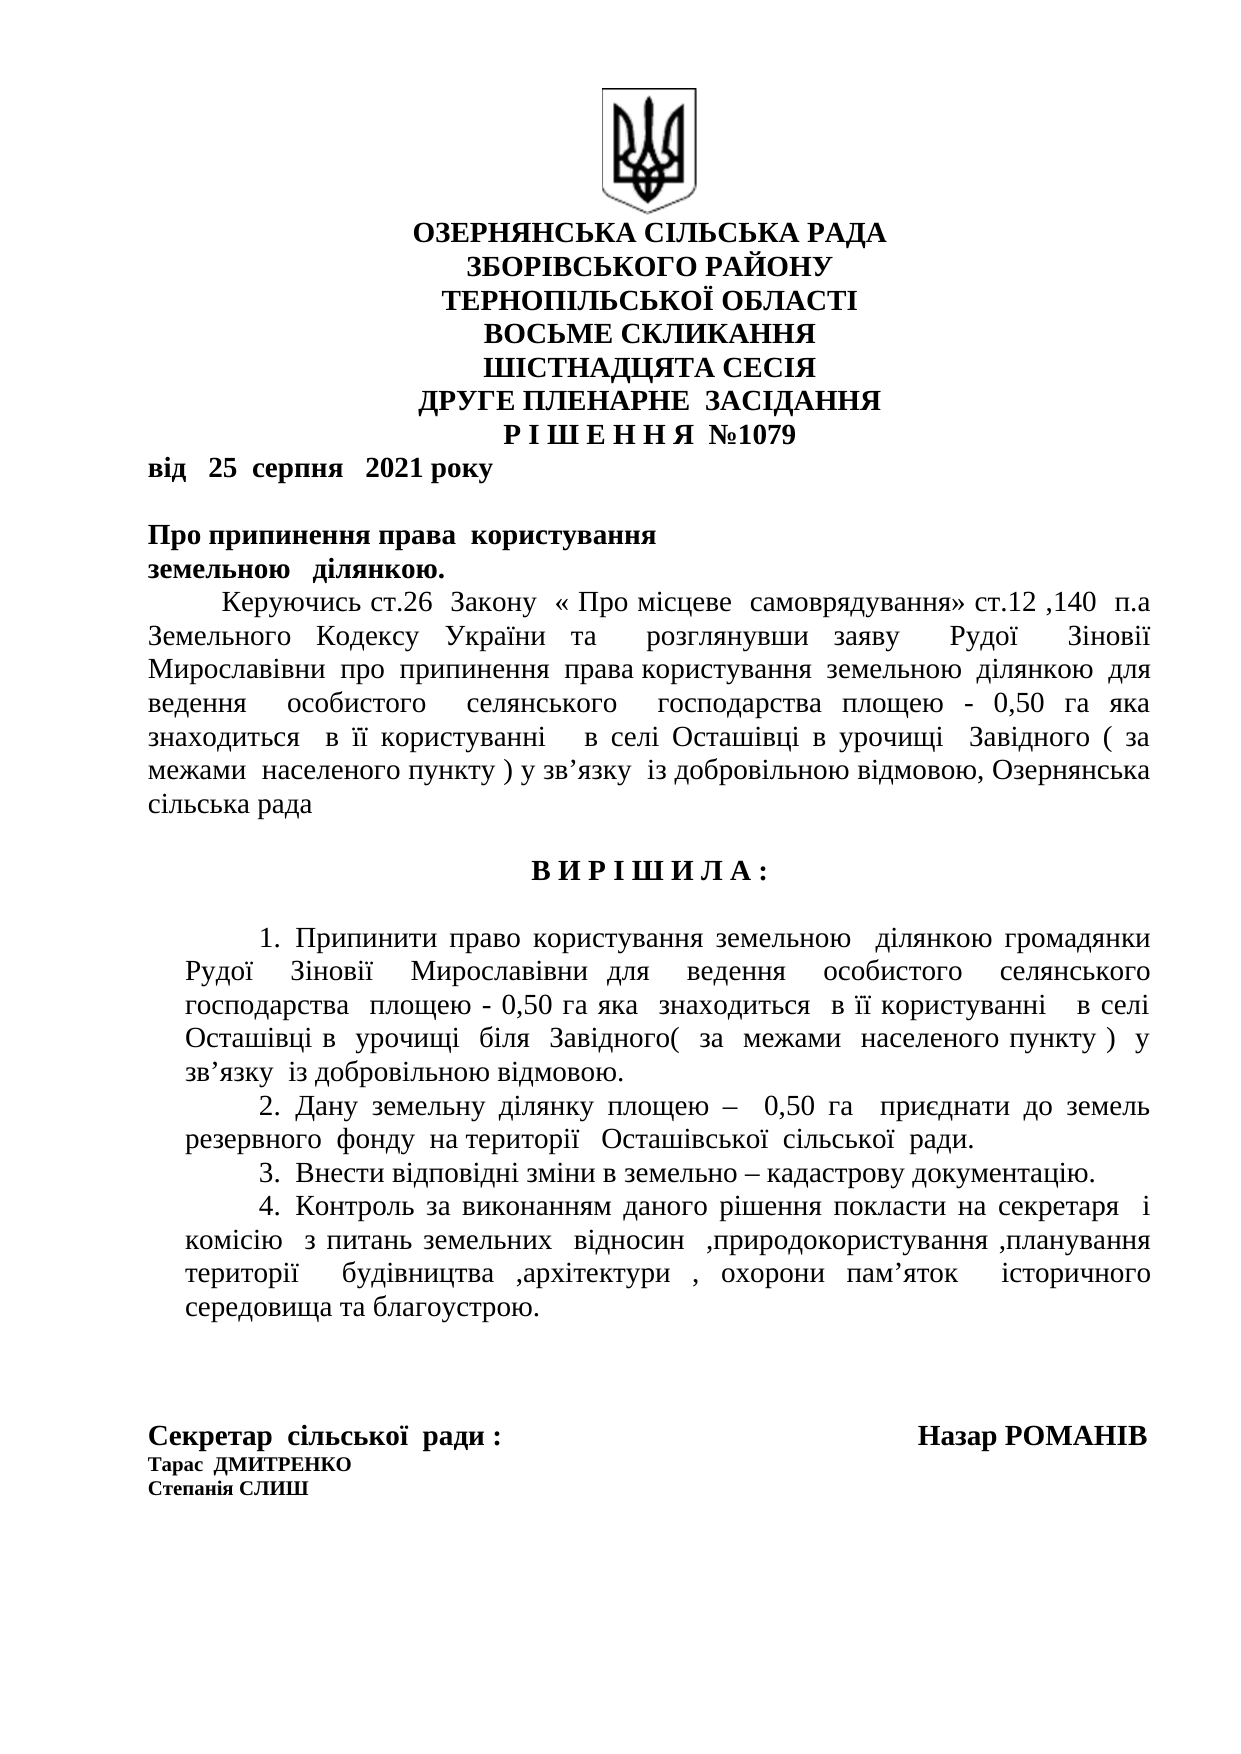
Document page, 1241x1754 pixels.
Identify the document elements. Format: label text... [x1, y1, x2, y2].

text Тарас ДМИТРЕНКО [148, 1452, 1152, 1476]
text ТЕРНОПІЛЬСЬКОЇ ОБЛАСТІ [148, 283, 1152, 316]
picture [602, 88, 698, 216]
text ШІСТНАДЦЯТА СЕСІЯ [148, 350, 1152, 383]
text від 25 серпня 2021 року [148, 450, 1152, 484]
list Внести відповідні зміни в земельно – кадастрову документацію. [185, 1155, 1152, 1188]
text Р І Ш Е Н Н Я №1079 [148, 417, 1152, 450]
list Припинити право користування земельною ділянкою громадянки Рудої Зіновії Мирославівни для ведення особистого селянського господарства площею - 0,50 га яка знаходиться в її користуванні в селі Осташівці в урочищі біля Завідного( за межами населеного пункту ) у зв’язку із добровільною відмовою. [185, 920, 1152, 1088]
text ЗБОРІВСЬКОГО РАЙОНУ [148, 249, 1152, 283]
text ОЗЕРНЯНСЬКА СІЛЬСЬКА РАДА [148, 216, 1152, 249]
text ВОСЬМЕ СКЛИКАННЯ [148, 316, 1152, 350]
text земельною ділянкою. [148, 551, 1152, 584]
list Дану земельну ділянку площею – 0,50 га приєднати до земель резервного фонду на території Осташівської сільської ради. [185, 1088, 1152, 1155]
text Про припинення права користування [148, 517, 1152, 551]
text Секретар сільської ради : Назар РОМАНІВ [148, 1418, 1152, 1452]
text Степанія СЛИШ [148, 1476, 1152, 1500]
list Контроль за виконанням даного рішення покласти на секретаря і комісію з питань земельних відносин ,природокористування ,планування території будівництва ,архітектури , охорони пам’яток історичного середовища та благоустрою. [185, 1188, 1152, 1322]
text В И Р І Ш И Л А : [148, 853, 1152, 886]
text Керуючись ст.26 Закону « Про місцеве самоврядування» ст.12 ,140 п.а Земельного Кодексу України та розглянувши заяву Рудої Зіновії Мирославівни про припинення права користування земельною ділянкою для ведення особистого селянського господарства площею - 0,50 га яка знаходиться в її користуванні в селі Осташівці в урочищі Завідного ( за межами населеного пункту ) у зв’язку із добровільною відмовою, Озернянська сільська рада [148, 584, 1152, 819]
text ДРУГЕ ПЛЕНАРНЕ ЗАСІДАННЯ [148, 383, 1152, 417]
